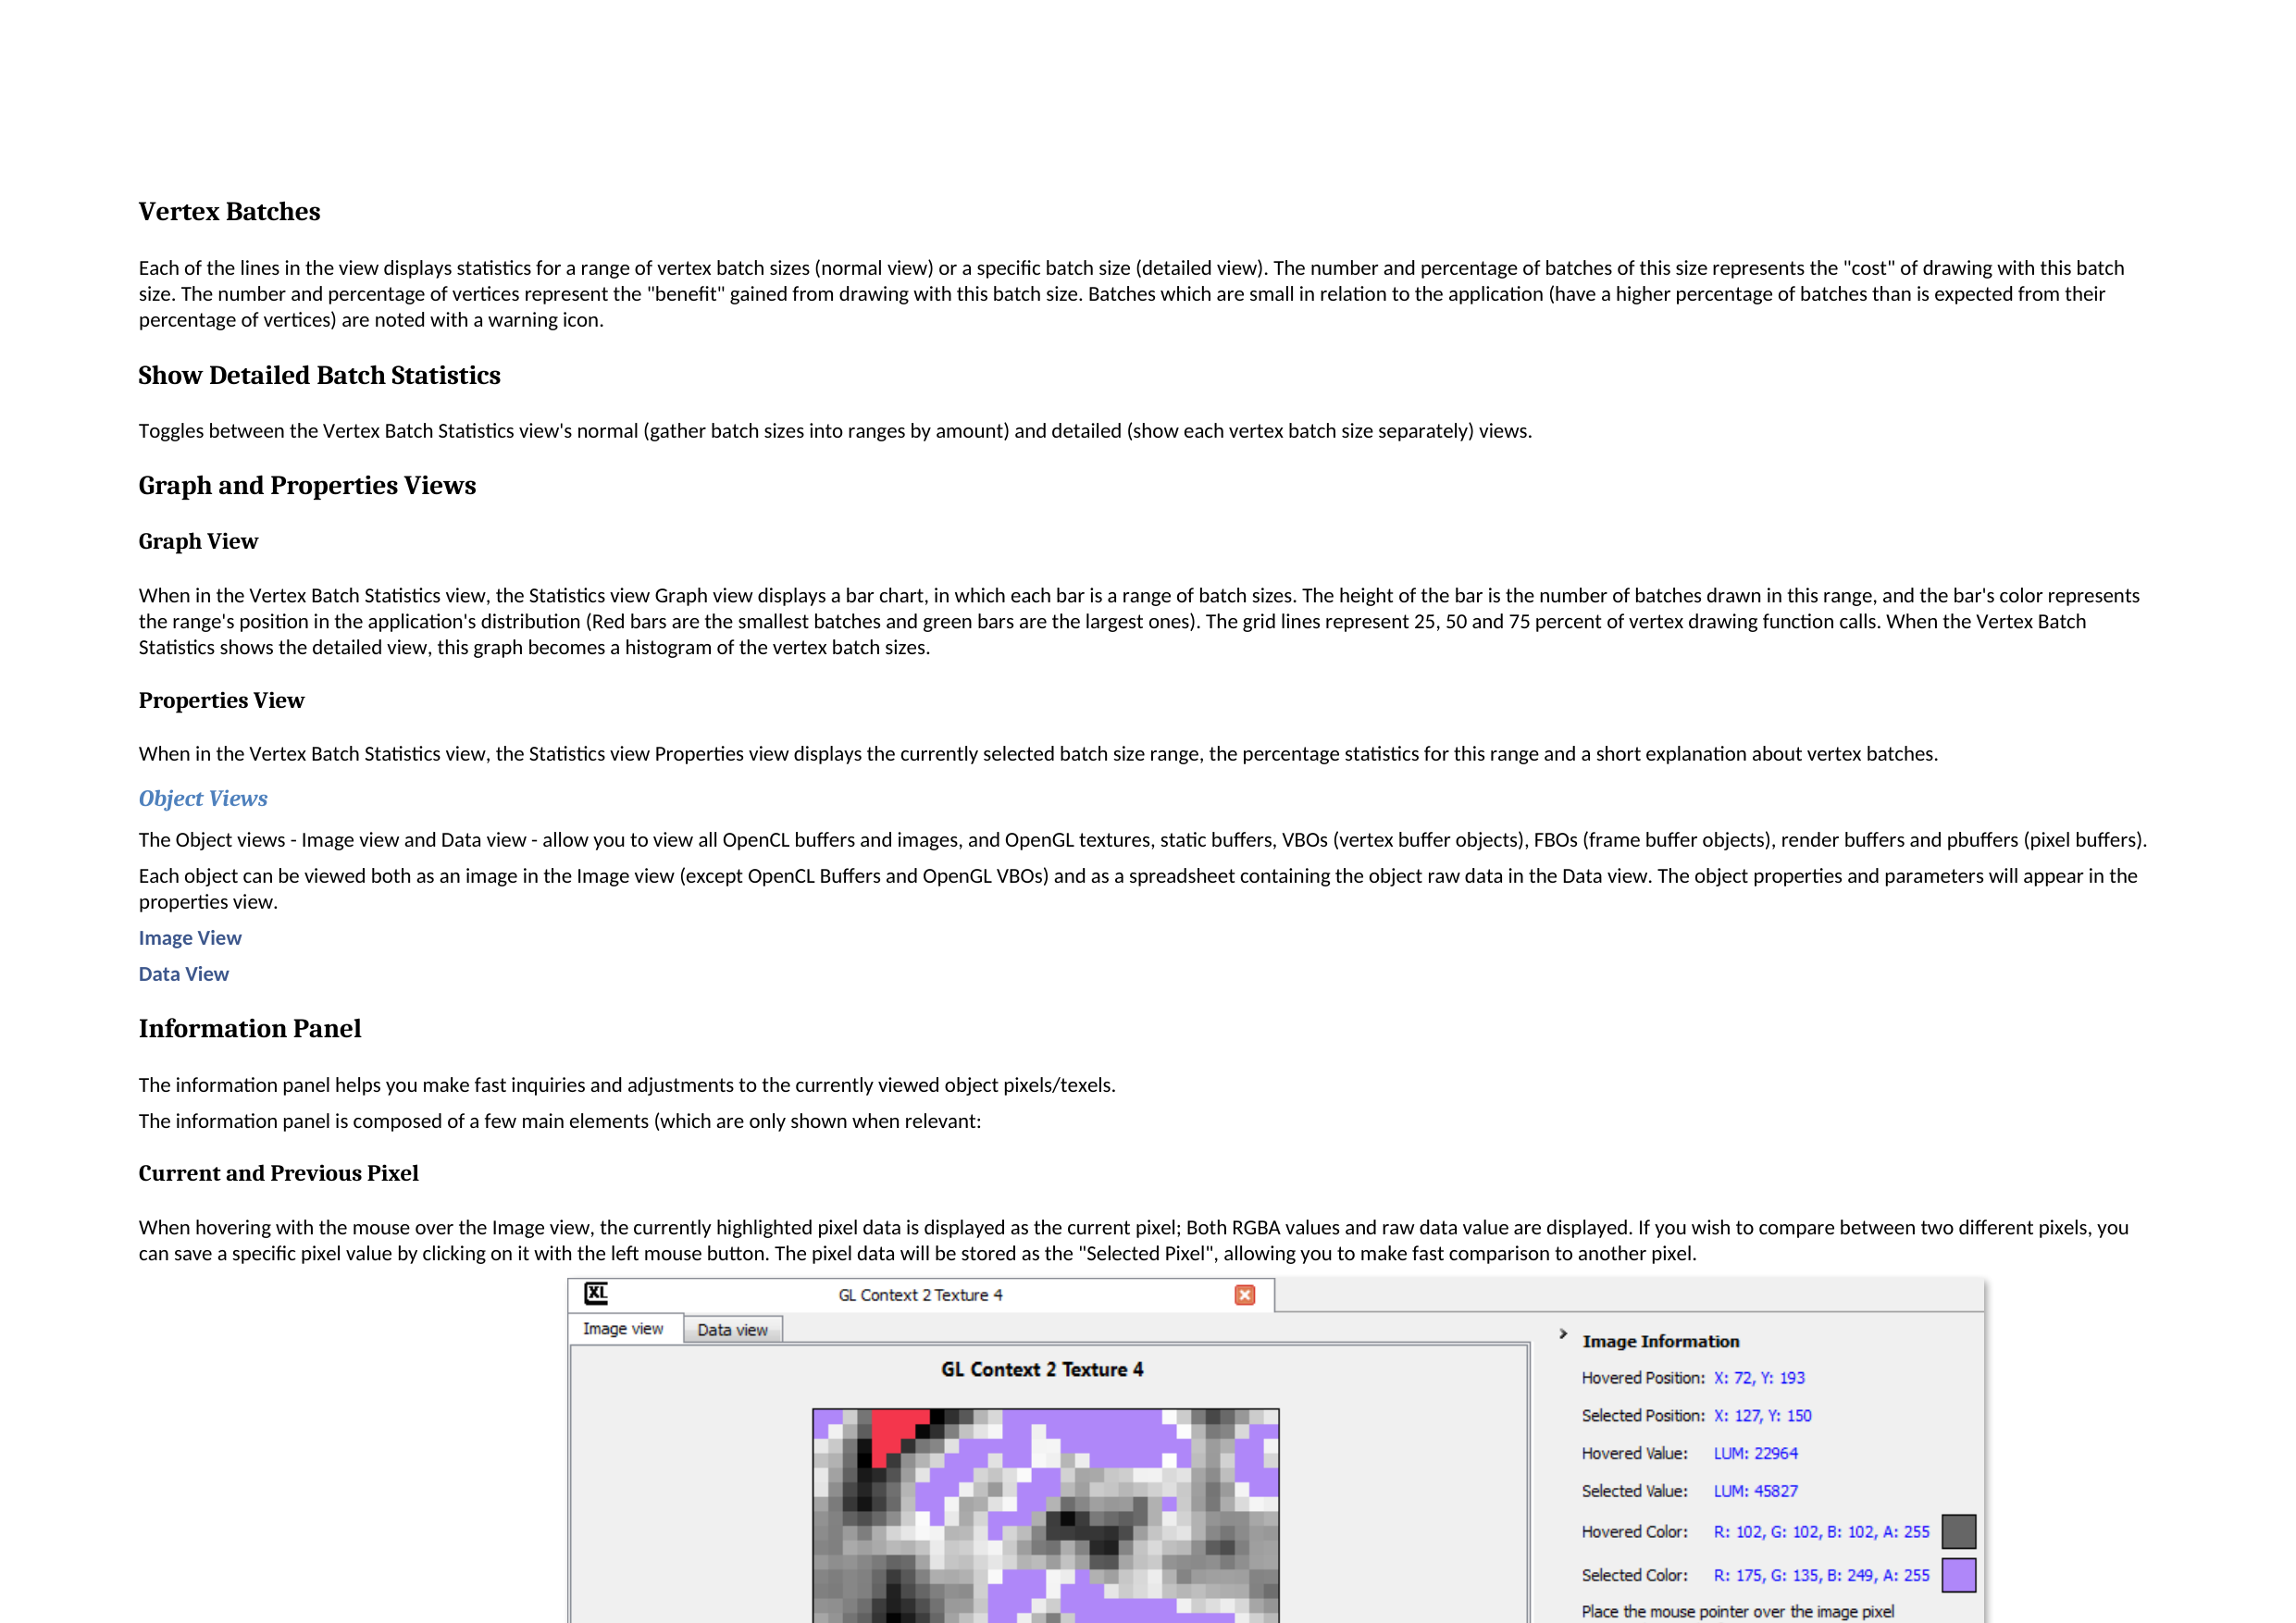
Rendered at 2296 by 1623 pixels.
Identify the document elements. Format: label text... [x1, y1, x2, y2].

text Graph and Properties Views [139, 470, 2156, 502]
subtitle Object Views [139, 786, 2156, 812]
text Information Panel [139, 1013, 2156, 1045]
text Each object can be viewed both as an image in the Image view (except OpenCL Buffers and OpenGL VBOs) and as a spreadsheet containing the object raw data in the Data view. The object properties and parameters will appear in the properties view. [139, 862, 2156, 914]
text When in the Vertex Batch Statistics view, the Statistics view Graph view displays a bar chart, in which each bar is a range of batch sizes. The height of the bar is the number of batches drawn in this range, and the bar's color represents the range's position in the application's distribution (Red bars are the smallest batches and green bars are the largest ones). The grid lines represent 25, 50 and 75 percent of vertex drawing function calls. When the Vertex Batch Statistics shows the detailed view, this graph becomes a histogram of the vertex batch sizes. [139, 582, 2156, 660]
text Toggles between the Vertex Batch Statistics view's normal (gather batch sizes into ranges by amount) and detailed (show each vertex batch size separately) views. [139, 417, 2156, 443]
text The information panel helps you make fast inquiries and adjustments to the currently viewed object pixels/texels. [139, 1072, 2156, 1097]
text When hovering with the mouse over the Image view, the currently highlighted pixel data is displayed as the current pixel; Both RGBA values and raw data value are displayed. If you wish to compare between two different pixels, you can save a specific pixel value by clicking on it with the left mouse button. The pixel data will be stored as the "Selected Pixel", allowing you to make fast comparison to another pixel. [139, 1214, 2156, 1266]
text Image View [139, 924, 2156, 950]
text When in the Vertex Batch Statistics view, the Statistics view Properties view displays the currently selected batch size range, the percentage statistics for this range and a short explanation about vertex batches. [139, 740, 2156, 766]
text Vertex Batches [139, 197, 2156, 228]
text The Object views - Image view and Data view - allow you to view all OpenCL buffers and images, and OpenGL textures, static buffers, VBOs (vertex buffer objects), FBOs (frame buffer objects), render buffers and pbuffers (pixel buffers). [139, 826, 2156, 852]
text Data View [139, 960, 2156, 986]
text The information panel is composed of a few main elements (which are only shown when relevant: [139, 1108, 2156, 1134]
text Show Detailed Batch Statistics [139, 360, 2156, 390]
text Current and Previous Pixel [139, 1160, 2156, 1187]
picture [567, 1278, 1984, 1623]
text Each of the lines in the view displays statistics for a range of vertex batch sizes (normal view) or a specific batch size (detailed view). The number and percentage of batches of this size represents the "cost" of drawing with this batch size. The number and percentage of vertices represent the "benefit" gained from drawing with this batch size. Batches which are small in relation to the application (have a higher percentage of batches than is expected from their percentage of vertices) are noted with a warning icon. [139, 254, 2156, 332]
text Graph View [139, 528, 2156, 555]
text Properties View [139, 687, 2156, 713]
